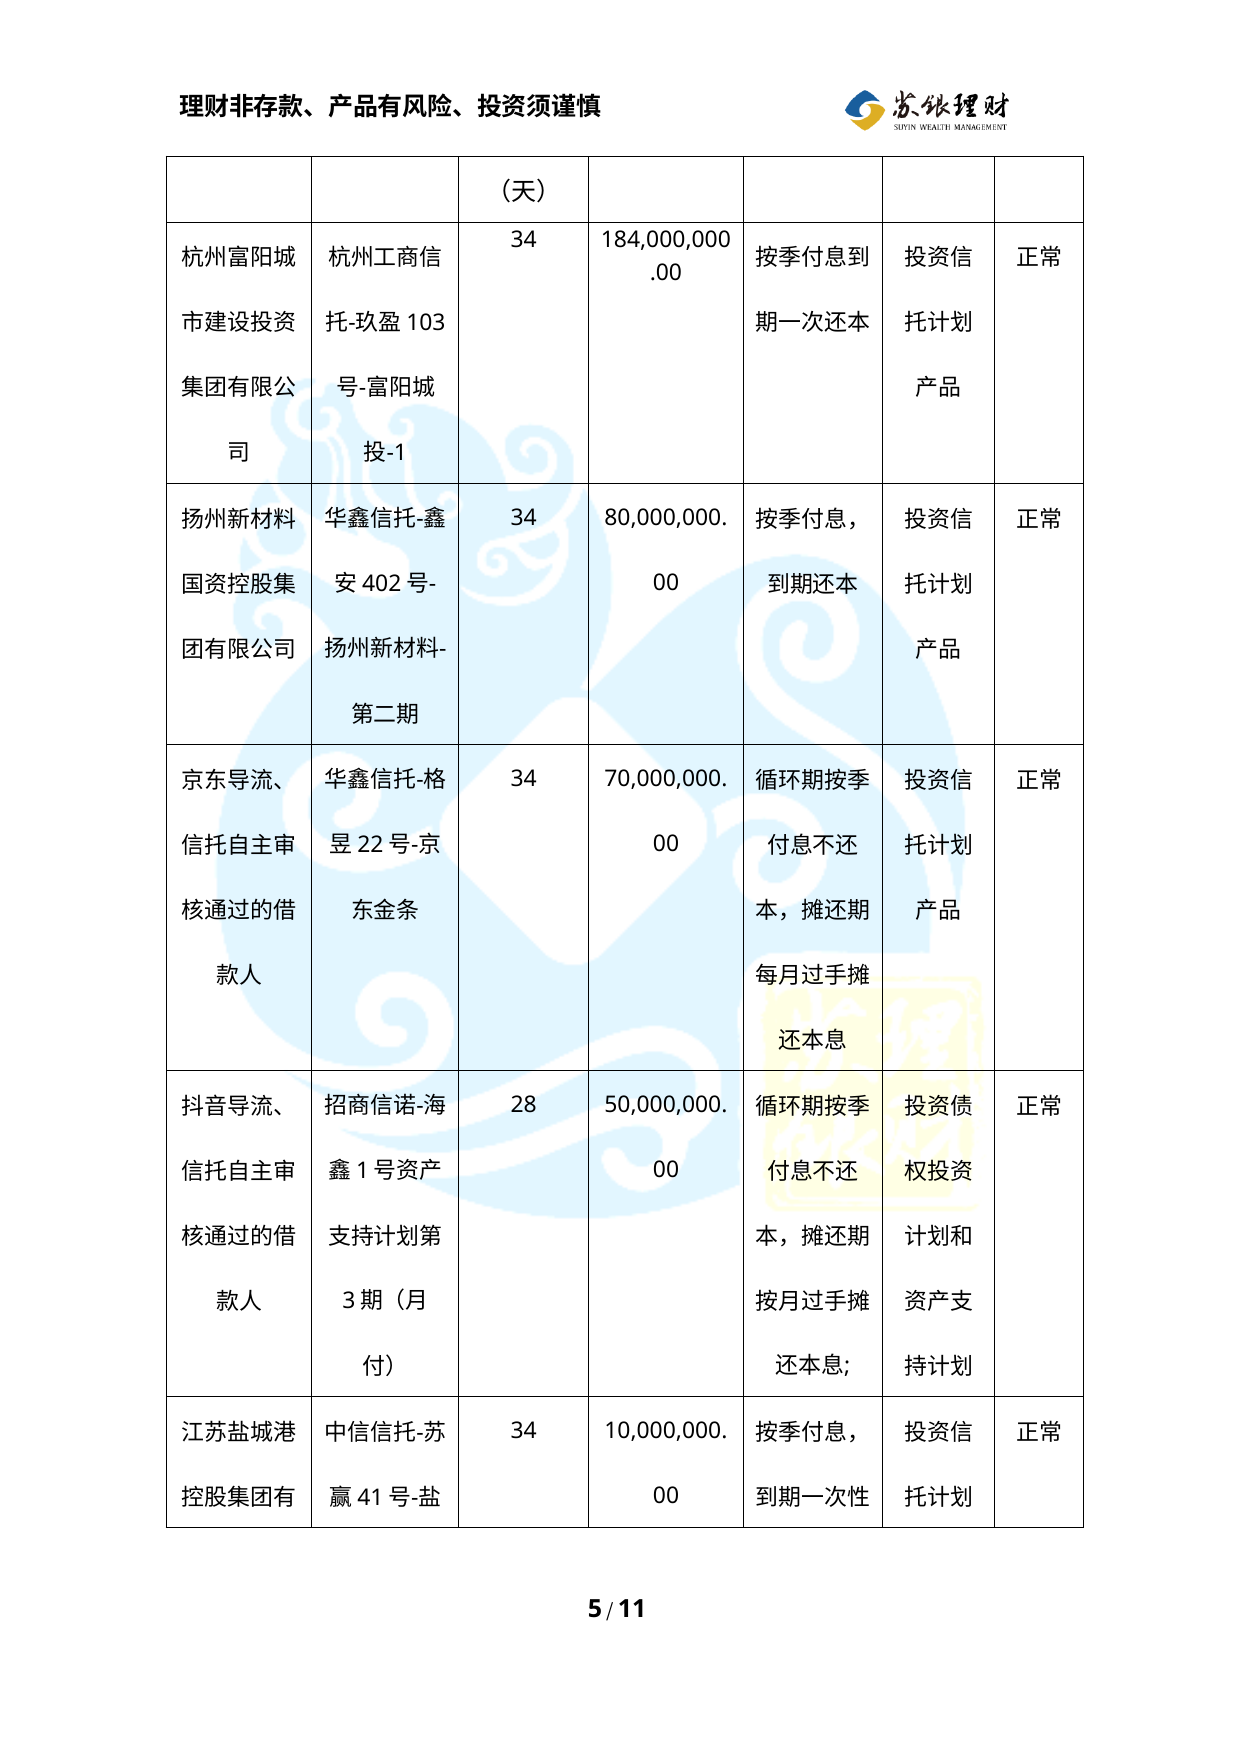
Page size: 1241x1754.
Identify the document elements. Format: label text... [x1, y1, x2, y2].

table_cell 华鑫信托-格昱22号-京东金条 [312, 745, 458, 1070]
table_cell 杭州工商信托-玖盈103号-富阳城投-1 [312, 223, 458, 483]
table_cell 80,000,000.00 [589, 484, 743, 744]
table_cell 循环期按季付息不还本，摊还期按月过手摊还本息; [744, 1071, 882, 1396]
picture [820, 72, 1039, 143]
table_header 项目名称 [312, 157, 458, 222]
table_cell 34 [459, 484, 588, 744]
table_cell 正常 [995, 484, 1083, 744]
table_cell 34 [459, 223, 588, 483]
table_cell 京东导流、信托自主审核通过的借款人 [167, 745, 311, 1070]
table_cell 按季付息，到期一次性还本 [744, 1397, 882, 1527]
table_cell 投资信托计划产品 [883, 745, 994, 1070]
table_cell 招商信诺-海鑫1号资产支持计划第3期（月付） [312, 1071, 458, 1396]
table_cell 投资信托计划产品 [883, 484, 994, 744]
table_cell 按季付息，到期还本 [744, 484, 882, 744]
table_header 融资客户 [167, 157, 311, 222]
table_cell 70,000,000.00 [589, 745, 743, 1070]
table_cell 按季付息到期一次还本 [744, 223, 882, 483]
table_header 资产面值 [589, 157, 743, 222]
table_header 剩余融资期限（天） [459, 157, 588, 222]
table_cell 10,000,000.00 [589, 1397, 743, 1527]
table_cell 50,000,000.00 [589, 1071, 743, 1396]
table_cell 28 [459, 1071, 588, 1396]
table_header 交易结构 [883, 157, 994, 222]
table_cell 循环期按季付息不还本，摊还期每月过手摊还本息 [744, 745, 882, 1070]
table_cell 中信信托-苏赢41号-盐城港-第二期 [312, 1397, 458, 1527]
table_cell 正常 [995, 223, 1083, 483]
table_cell 扬州新材料国资控股集团有限公司 [167, 484, 311, 744]
table_header 到期分配方式 [744, 157, 882, 222]
table_cell 投资信托计划产品 [883, 223, 994, 483]
table_cell 正常 [995, 1071, 1083, 1396]
table_cell 184,000,000.00 [589, 223, 743, 483]
table_cell 投资债权投资计划和资产支持计划 [883, 1071, 994, 1396]
table_header 风险状况 [995, 157, 1083, 222]
table_cell 34 [459, 745, 588, 1070]
table_cell 杭州富阳城市建设投资集团有限公司 [167, 223, 311, 483]
table_cell 正常 [995, 745, 1083, 1070]
table_cell 投资信托计划产品 [883, 1397, 994, 1527]
table_cell 抖音导流、信托自主审核通过的借款人 [167, 1071, 311, 1396]
table_cell 江苏盐城港控股集团有限公司 [167, 1397, 311, 1527]
table_cell 正常 [995, 1397, 1083, 1527]
table_cell 34 [459, 1397, 588, 1527]
table_cell 华鑫信托-鑫安402号-扬州新材料-第二期 [312, 484, 458, 744]
